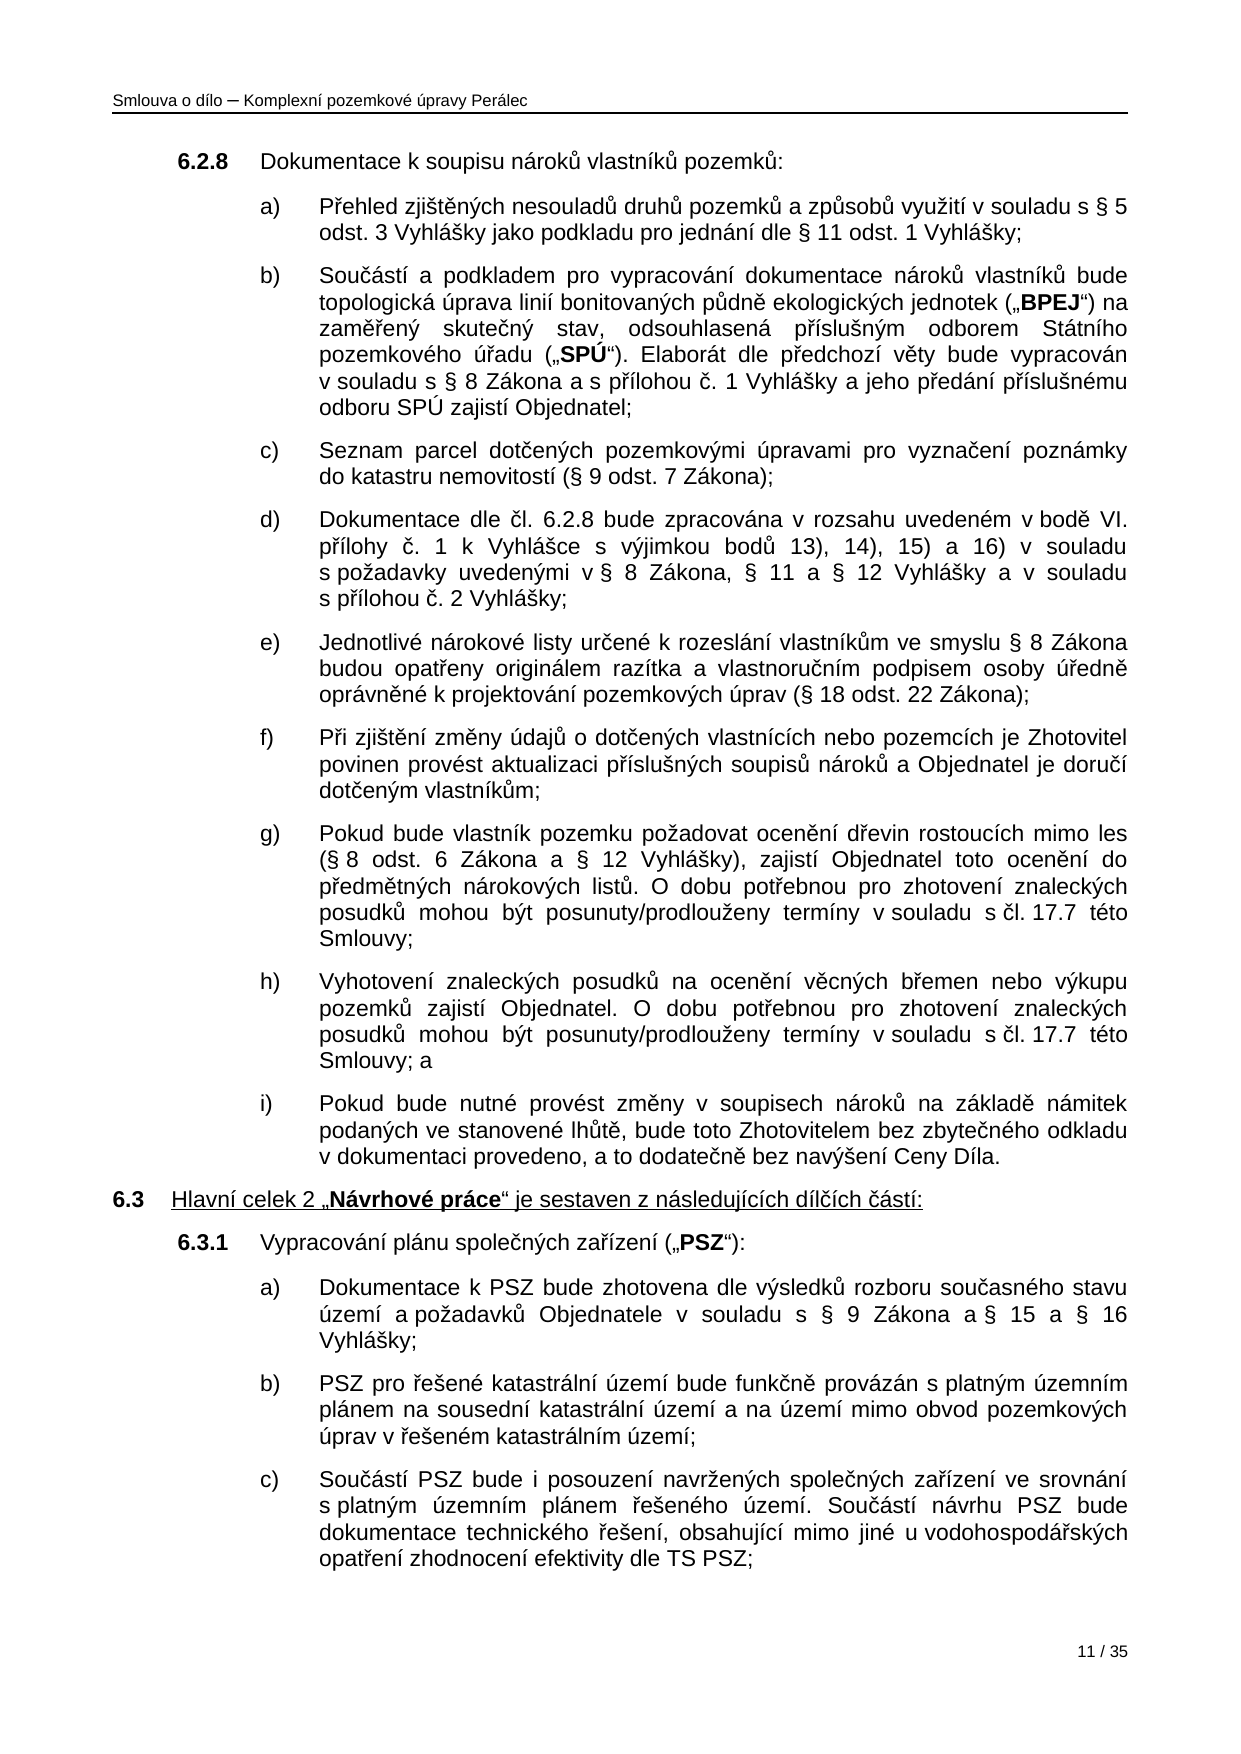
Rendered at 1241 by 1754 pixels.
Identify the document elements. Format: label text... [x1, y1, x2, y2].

list Při zjištění změny údajů o dotčených vlastnících nebo pozemcích je Zhotovitel povinen provést aktualizaci příslušných soupisů nároků a Objednatel je doručí dotčeným vlastníkům; [260, 724, 1128, 803]
list Seznam parcel dotčených pozemkovými úpravami pro vyznačení poznámky do katastru nemovitostí (§ 9 odst. 7 Zákona); [260, 437, 1128, 490]
list PSZ pro řešené katastrální území bude funkčně provázán s platným územním plánem na sousední katastrální území a na území mimo obvod pozemkových úprav v řešeném katastrálním území; [260, 1370, 1128, 1449]
list Vyhotovení znaleckých posudků na ocenění věcných břemen nebo výkupu pozemků zajistí Objednatel. O dobu potřebnou pro zhotovení znaleckých posudků mohou být posunuty/prodlouženy termíny v souladu s čl. 17.7 této Smlouvy; a [260, 968, 1128, 1074]
text Dokumentace k soupisu nároků vlastníků pozemků: [177, 148, 1128, 174]
text Hlavní celek 2 „Návrhové práce“ je sestaven z následujících dílčích částí: [112, 1186, 1128, 1212]
list Přehled zjištěných nesouladů druhů pozemků a způsobů využití v souladu s § 5 odst. 3 Vyhlášky jako podkladu pro jednání dle § 11 odst. 1 Vyhlášky; [260, 193, 1128, 246]
list Součástí a podkladem pro vypracování dokumentace nároků vlastníků bude topologická úprava linií bonitovaných půdně ekologických jednotek („BPEJ“) na zaměřený skutečný stav, odsouhlasená příslušným odborem Státního pozemkového úřadu („SPÚ“). Elaborát dle předchozí věty bude vypracován v souladu s § 8 Zákona a s přílohou č. 1 Vyhlášky a jeho předání příslušnému odboru SPÚ zajistí Objednatel; [260, 262, 1128, 420]
text Vypracování plánu společných zařízení („PSZ“): [177, 1229, 1128, 1256]
list Jednotlivé nárokové listy určené k rozeslání vlastníkům ve smyslu § 8 Zákona budou opatřeny originálem razítka a vlastnoručním podpisem osoby úředně oprávněné k projektování pozemkových úprav (§ 18 odst. 22 Zákona); [260, 628, 1128, 707]
list Součástí PSZ bude i posouzení navržených společných zařízení ve srovnání s platným územním plánem řešeného území. Součástí návrhu PSZ bude dokumentace technického řešení, obsahující mimo jiné u vodohospodářských opatření zhodnocení efektivity dle TS PSZ; [260, 1466, 1128, 1571]
list Dokumentace k PSZ bude zhotovena dle výsledků rozboru současného stavu území a požadavků Objednatele v souladu s § 9 Zákona a § 15 a § 16 Vyhlášky; [260, 1274, 1128, 1353]
list Pokud bude vlastník pozemku požadovat ocenění dřevin rostoucích mimo les (§ 8 odst. 6 Zákona a § 12 Vyhlášky), zajistí Objednatel toto ocenění do předmětných nárokových listů. O dobu potřebnou pro zhotovení znaleckých posudků mohou být posunuty/prodlouženy termíny v souladu s čl. 17.7 této Smlouvy; [260, 820, 1128, 952]
list Pokud bude nutné provést změny v soupisech nároků na základě námitek podaných ve stanovené lhůtě, bude toto Zhotovitelem bez zbytečného odkladu v dokumentaci provedeno, a to dodatečně bez navýšení Ceny Díla. [260, 1090, 1128, 1169]
list Dokumentace dle čl. 6.2.8 bude zpracována v rozsahu uvedeném v bodě VI. přílohy č. 1 k Vyhlášce s výjimkou bodů 13), 14), 15) a 16) v souladu s požadavky uvedenými v § 8 Zákona, § 11 a § 12 Vyhlášky a v souladu s přílohou č. 2 Vyhlášky; [260, 506, 1128, 612]
